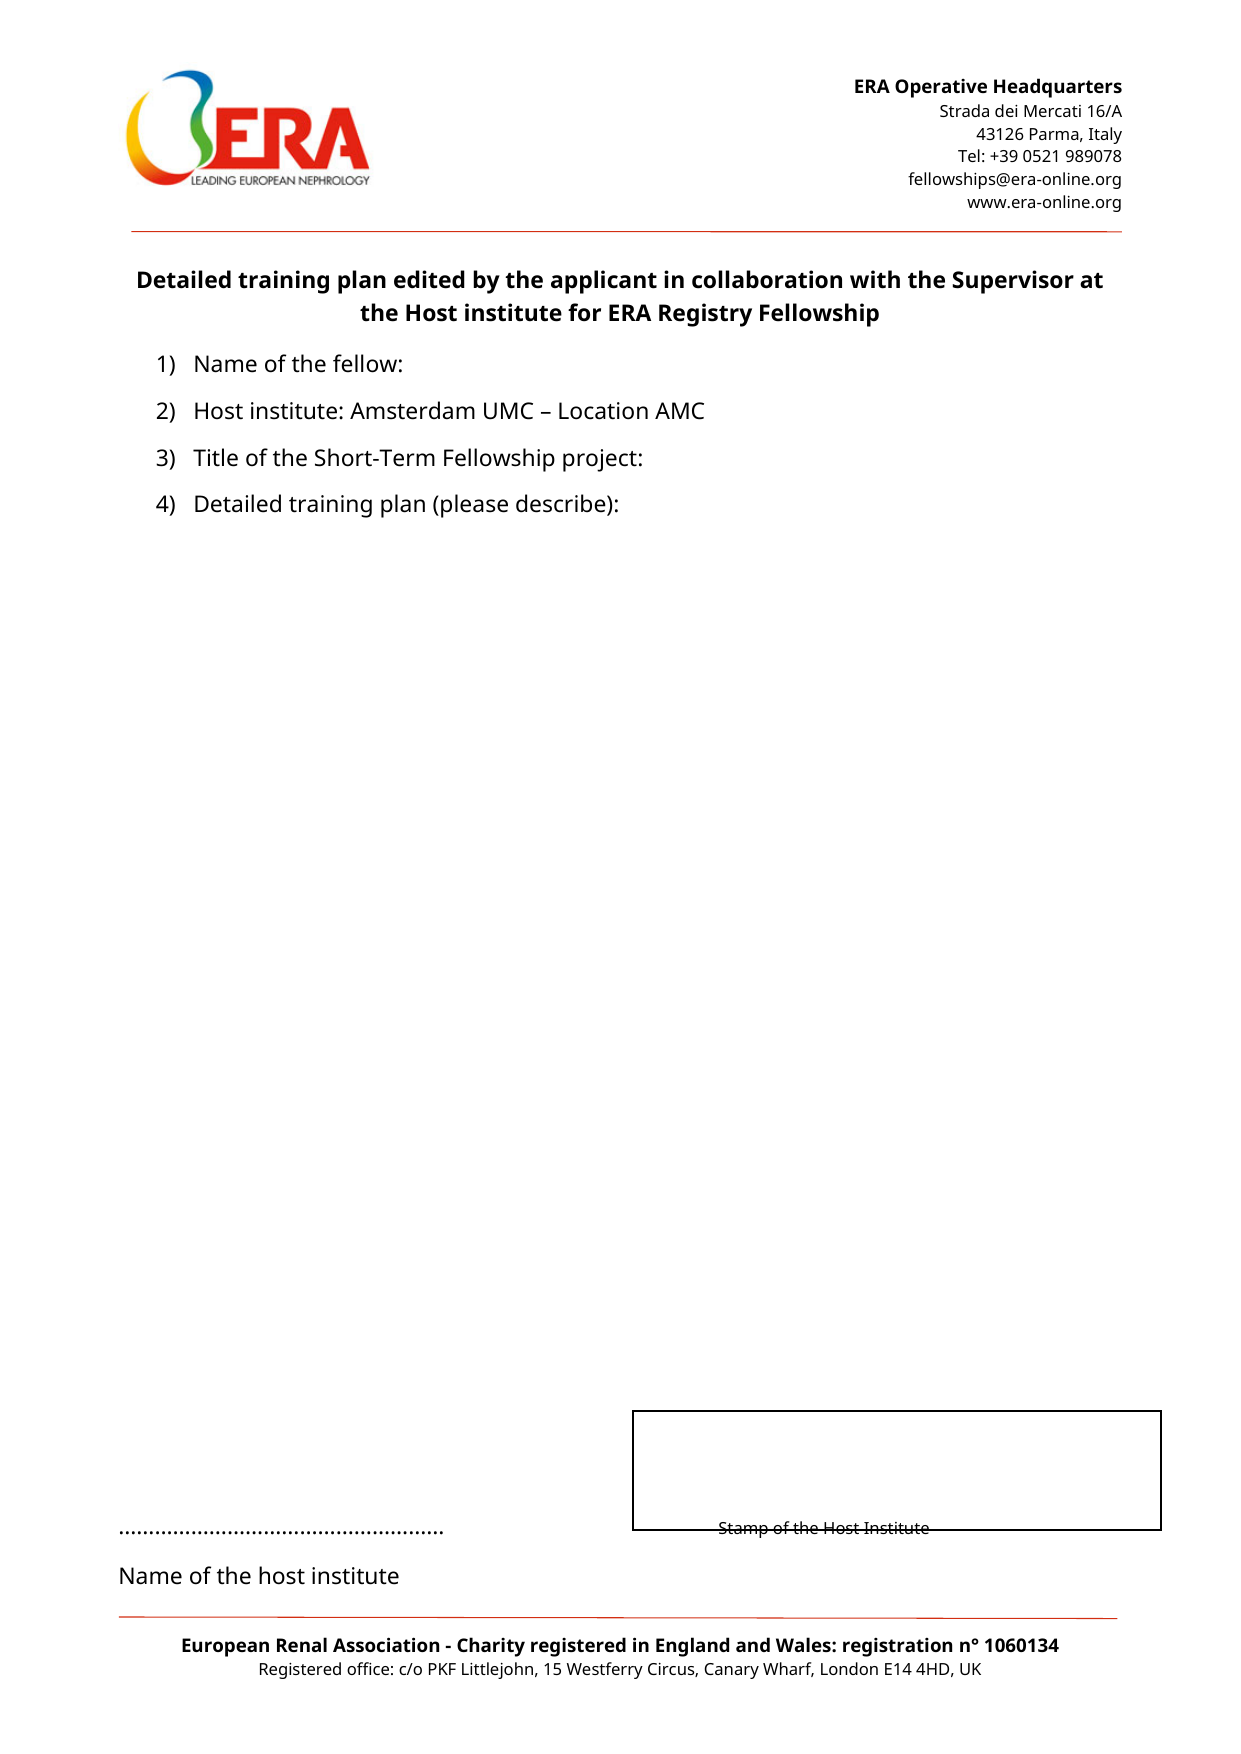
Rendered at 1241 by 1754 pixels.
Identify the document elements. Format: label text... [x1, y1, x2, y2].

list Host institute: Amsterdam UMC – Location AMC [156, 395, 1122, 426]
text Name of the host institute [118, 1560, 1122, 1592]
text Detailed training plan edited by the applicant in collaboration with the Supervisor at the Host institute for ERA Registry Fellowship [118, 264, 1122, 329]
picture [118, 62, 378, 190]
list Name of the fellow: [156, 348, 1122, 379]
text ……………………………………………… Stamp of the Host Institute [118, 1510, 1122, 1541]
list Detailed training plan (please describe): [156, 488, 1122, 520]
list Title of the Short-Term Fellowship project: [156, 442, 1122, 473]
